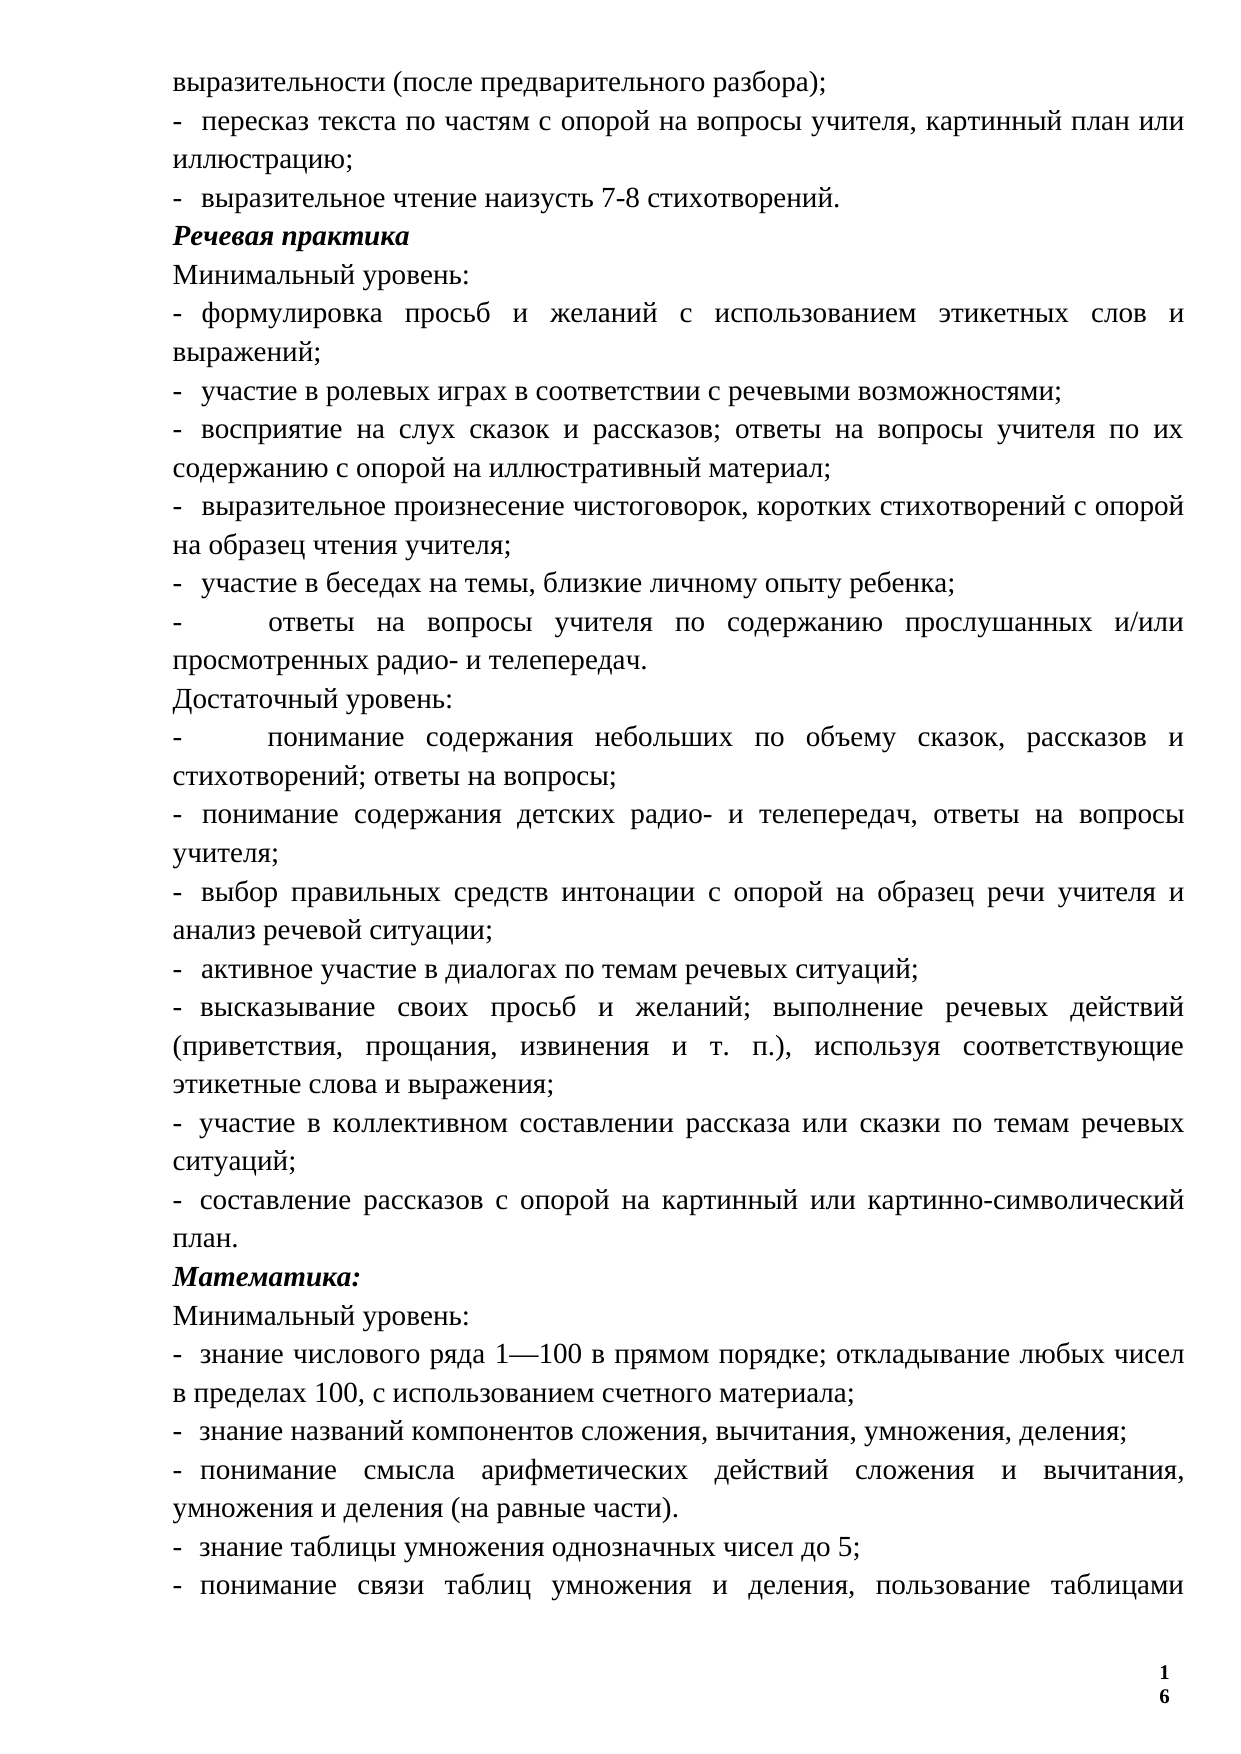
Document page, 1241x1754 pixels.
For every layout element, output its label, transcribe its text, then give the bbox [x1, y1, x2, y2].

list знание таблицы умножения однозначных чисел до 5; [172, 1525, 1185, 1564]
list формулировка просьб и желаний с использованием этикетных слов и выражений; [172, 292, 1185, 369]
list знание названий компонентов сложения, вычитания, умножения, деления; [172, 1410, 1185, 1448]
list восприятие на слух сказок и рассказов; ответы на вопросы учителя по их содержанию с опорой на иллюстративный материал; [172, 408, 1185, 485]
list активное участие в диалогах по темам речевых ситуаций; [172, 947, 1185, 986]
list пересказ текста по частям с опорой на вопросы учителя, картинный план или иллюстрацию; [172, 99, 1185, 176]
list выразительное чтение наизусть 7-8 стихотворений. [172, 176, 1185, 215]
list знание числового ряда 1—100 в прямом порядке; откладывание любых чисел в пределах 100, с использованием счетного материала; [172, 1333, 1185, 1410]
list участие в ролевых играх в соответствии с речевыми возможностями; [172, 369, 1185, 408]
text Минимальный уровень: [172, 253, 1185, 292]
list участие в коллективном составлении рассказа или сказки по темам речевых ситуаций; [172, 1101, 1185, 1178]
text Речевая практика [172, 215, 1185, 253]
text Достаточный уровень: [172, 677, 1185, 716]
text Математика: [172, 1256, 1185, 1294]
list высказывание своих просьб и желаний; выполнение речевых действий (приветствия, прощания, извинения и т. п.), используя соответствующие этикетные слова и выражения; [172, 986, 1185, 1101]
list понимание содержания небольших по объему сказок, рассказов и стихотворений; ответы на вопросы; [172, 716, 1185, 793]
list выразительное произнесение чистоговорок, коротких стихотворений с опорой на образец чтения учителя; [172, 485, 1185, 562]
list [172, 61, 1185, 99]
list понимание смысла арифметических действий сложения и вычитания, умножения и деления (на равные части). [172, 1448, 1185, 1525]
list понимание содержания детских радио- и телепередач, ответы на вопросы учителя; [172, 793, 1185, 870]
text Минимальный уровень: [172, 1294, 1185, 1333]
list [172, 1564, 1185, 1602]
list ответы на вопросы учителя по содержанию прослушанных и/или просмотренных радио- и телепередач. [172, 600, 1185, 677]
list выбор правильных средств интонации с опорой на образец речи учителя и анализ речевой ситуации; [172, 870, 1185, 947]
list участие в беседах на темы, близкие личному опыту ребенка; [172, 562, 1185, 600]
list составление рассказов с опорой на картинный или картинно-символический план. [172, 1178, 1185, 1256]
